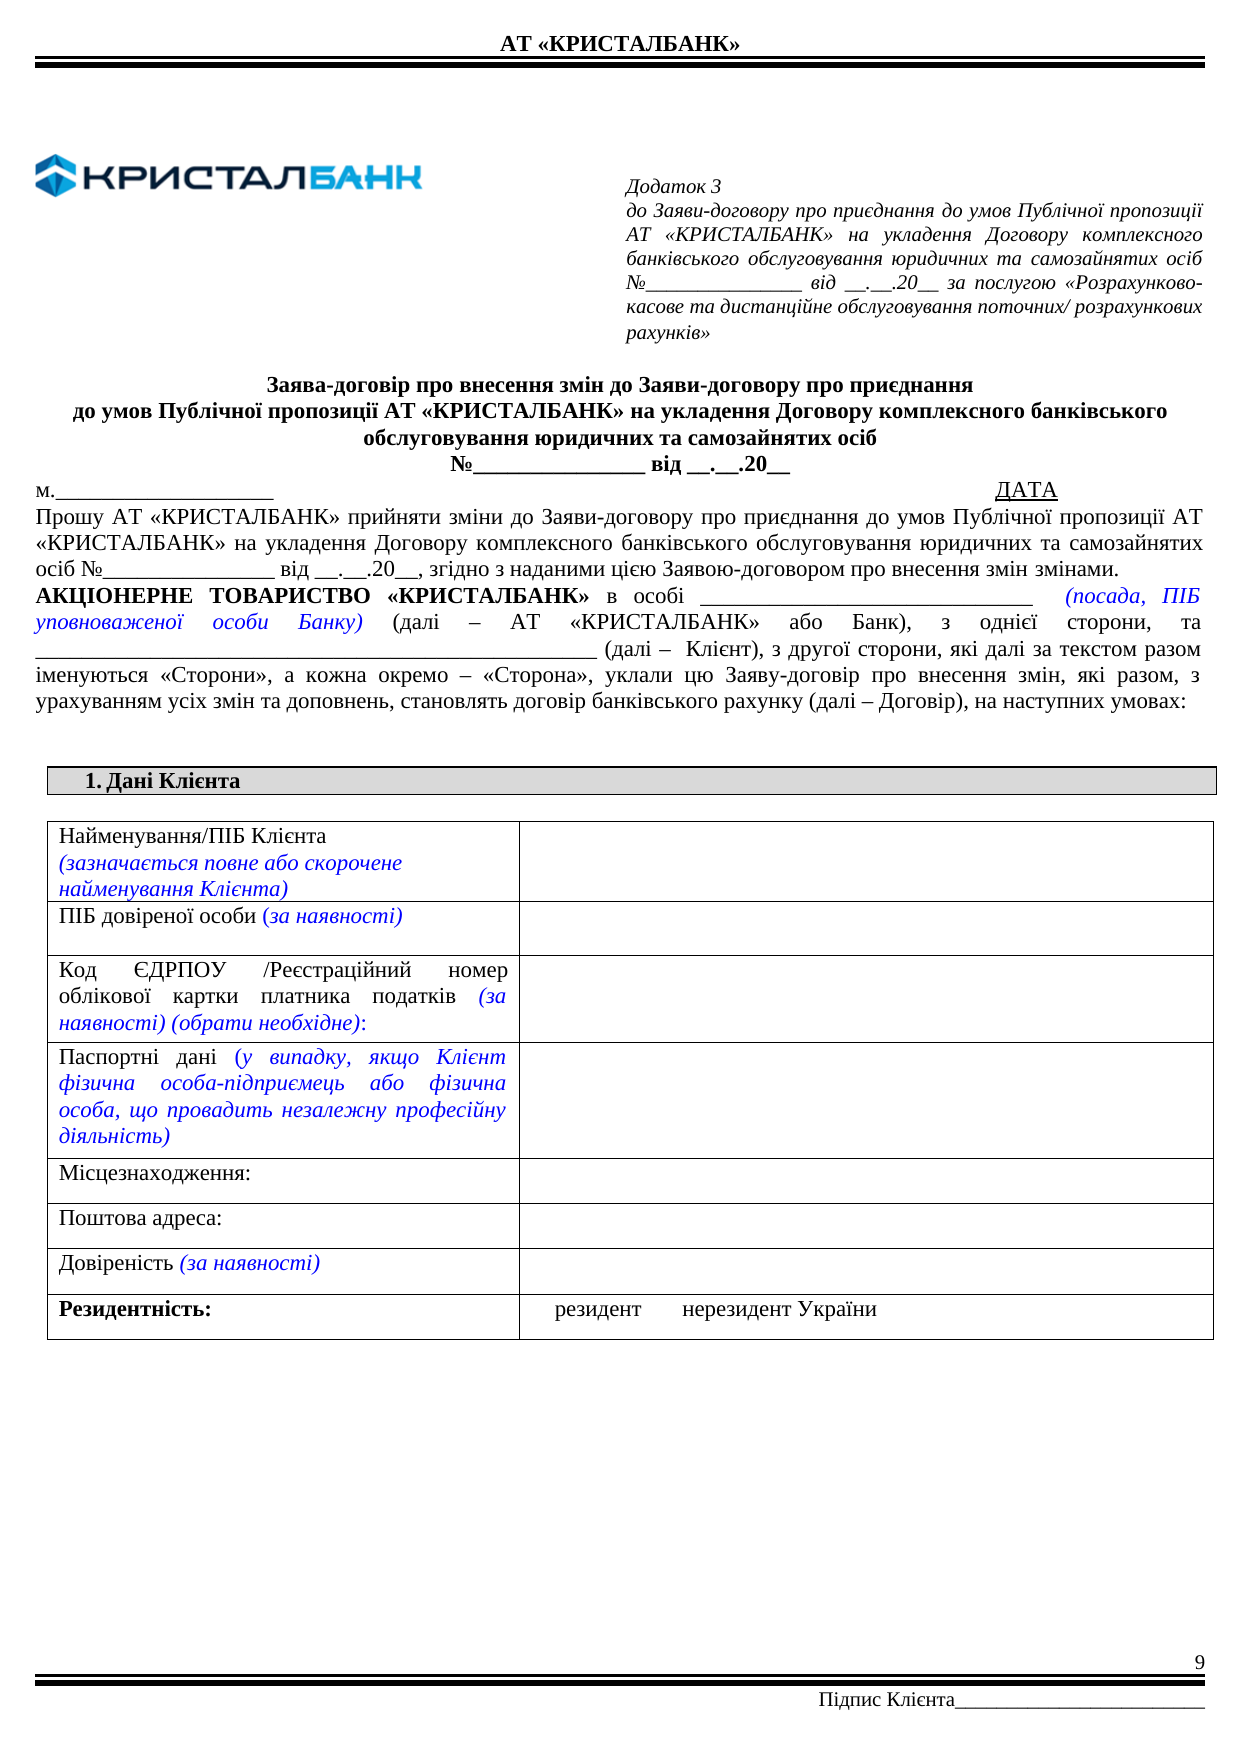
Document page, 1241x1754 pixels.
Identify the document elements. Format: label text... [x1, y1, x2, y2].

table_cell Місцезнаходження: [48, 1159, 519, 1203]
table_cell [520, 902, 1213, 955]
table_cell Код ЄДРПОУ /Реєстраційний номер облікової картки платника податків (за наявності) (обрати необхідне): [48, 956, 519, 1042]
text АКЦІОНЕРНЕ ТОВАРИСТВО «КРИСТАЛБАНК» в особі _____________________________ (посада, ПІБ уповноваженої особи Банку) (далі – АТ «КРИСТАЛБАНК» або Банк), з однієї сторони, та _________________________________________________ (далі – Клієнт), з другої сторони, які далі за текстом разом іменуються «Сторони», а кожна окремо – «Сторона», уклали цю Заяву-договір про внесення змін, які разом, з урахуванням усіх змін та доповнень, становлять договір банківського рахунку (далі – Договір), на наступних умовах: [35, 582, 1202, 714]
table_cell Резидентність: [48, 1295, 519, 1339]
table_header [520, 822, 1213, 901]
table_cell [520, 1159, 1213, 1203]
table_header Найменування/ПІБ Клієнта (зазначається повне або скорочене найменування Клієнта) [48, 822, 519, 901]
table_cell [520, 1249, 1213, 1293]
text Прошу АТ «КРИСТАЛБАНК» прийняти зміни до Заяви-договору про приєднання до умов Публічної пропозиції АТ «КРИСТАЛБАНК» на укладення Договору комплексного банківського обслуговування юридичних та самозайнятих осіб №_______________ від __.__.20__, згідно з наданими цією Заявою-договором про внесення змін змінами. [35, 503, 1205, 582]
text до умов Публічної пропозиції АТ «КРИСТАЛБАНК» на укладення Договору комплексного банківського обслуговування юридичних та самозайнятих осіб [35, 397, 1205, 450]
picture [35, 147, 423, 206]
text м.___________________ ДАТА [35, 476, 1205, 503]
text до Заяви-договору про приєднання до умов Публічної пропозиції АТ «КРИСТАЛБАНК» на укладення Договору комплексного банківського обслуговування юридичних та самозайнятих осіб №_______________ від __.__.20__ за послугою «Розрахунково-касове та дистанційне обслуговування поточних/ розрахункових рахунків» [626, 198, 1205, 345]
table_cell [520, 1204, 1213, 1248]
table_cell Поштова адреса: [48, 1204, 519, 1248]
table_cell Довіреність (за наявності) [48, 1249, 519, 1293]
text Заява-договір про внесення змін до Заяви-договору про приєднання [35, 371, 1205, 397]
table_cell Паспортні дані (у випадку, якщо Клієнт фізична особа-підприємець або фізична особа, що провадить незалежну професійну діяльність) [48, 1043, 519, 1158]
table_cell [520, 1043, 1213, 1158]
table_header Дані Клієнта [48, 768, 1216, 794]
table_cell [520, 956, 1213, 1042]
table_cell ПІБ довіреної особи (за наявності) [48, 902, 519, 955]
table_cell  резидент  нерезидент України [520, 1295, 1213, 1339]
text Додаток 3 [626, 174, 1205, 198]
text №_______________ від __.__.20__ [35, 450, 1205, 476]
